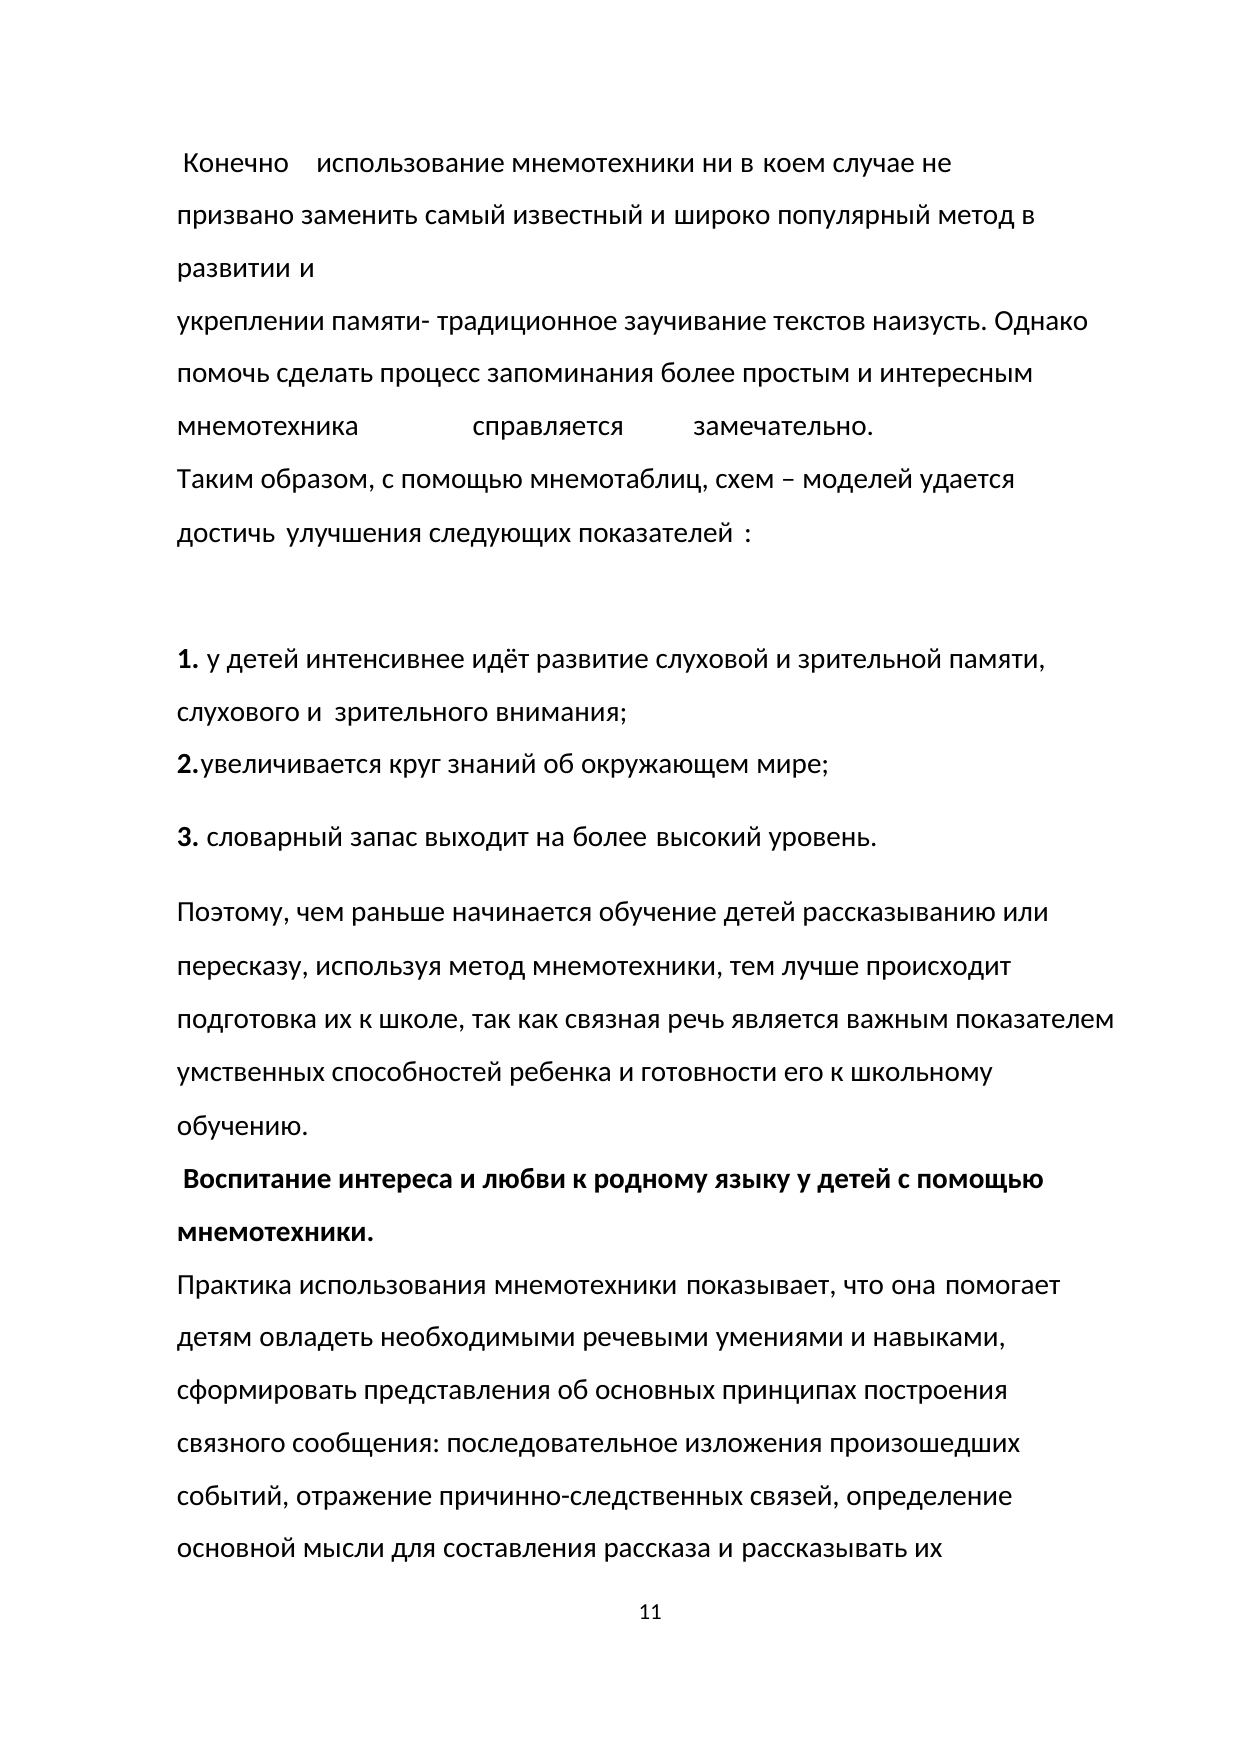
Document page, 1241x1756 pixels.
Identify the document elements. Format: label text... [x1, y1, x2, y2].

subtitle Воспитание интереса и любви к родному языку у детей с помощью мнемотехники. [177, 1160, 1046, 1249]
list у детей интенсивнее идёт развитие слуховой и зрительной памяти, слухового и зрительного внимания; [177, 640, 1052, 728]
text укреплении памяти- традиционное заучивание текстов наизусть. Однако помочь сделать процесс запоминания более простым и интересным мнемотехника справляется замечательно. [177, 302, 1094, 443]
text Поэтому, чем раньше начинается обучение детей рассказыванию или пересказу, используя метод мнемотехники, тем лучше происходит подготовка их к школе, так как связная речь является важным показателем умственных способностей ребенка и готовности его к школьному обучению. [177, 893, 1122, 1143]
text Таким образом, с помощью мнемотаблиц, схем – моделей удается достичь улучшения следующих показателей : [177, 460, 1076, 550]
list словарный запас выходит на более высокий уровень. [177, 818, 1136, 854]
text сформировать представления об основных принципах построения связного сообщения: последовательное изложения произошедших событий, отражение причинно-следственных связей, определение основной мысли для составления рассказа и рассказывать их [177, 1371, 1076, 1565]
list увеличивается круг знаний об окружающем мире; [177, 746, 1136, 781]
text Практика использования мнемотехники показывает, что она помогает детям овладеть необходимыми речевыми умениями и навыками, [177, 1266, 1076, 1354]
text Конечно использование мнемотехники ни в коем случае не призвано заменить самый известный и широко популярный метод в развитии и [177, 144, 1076, 285]
